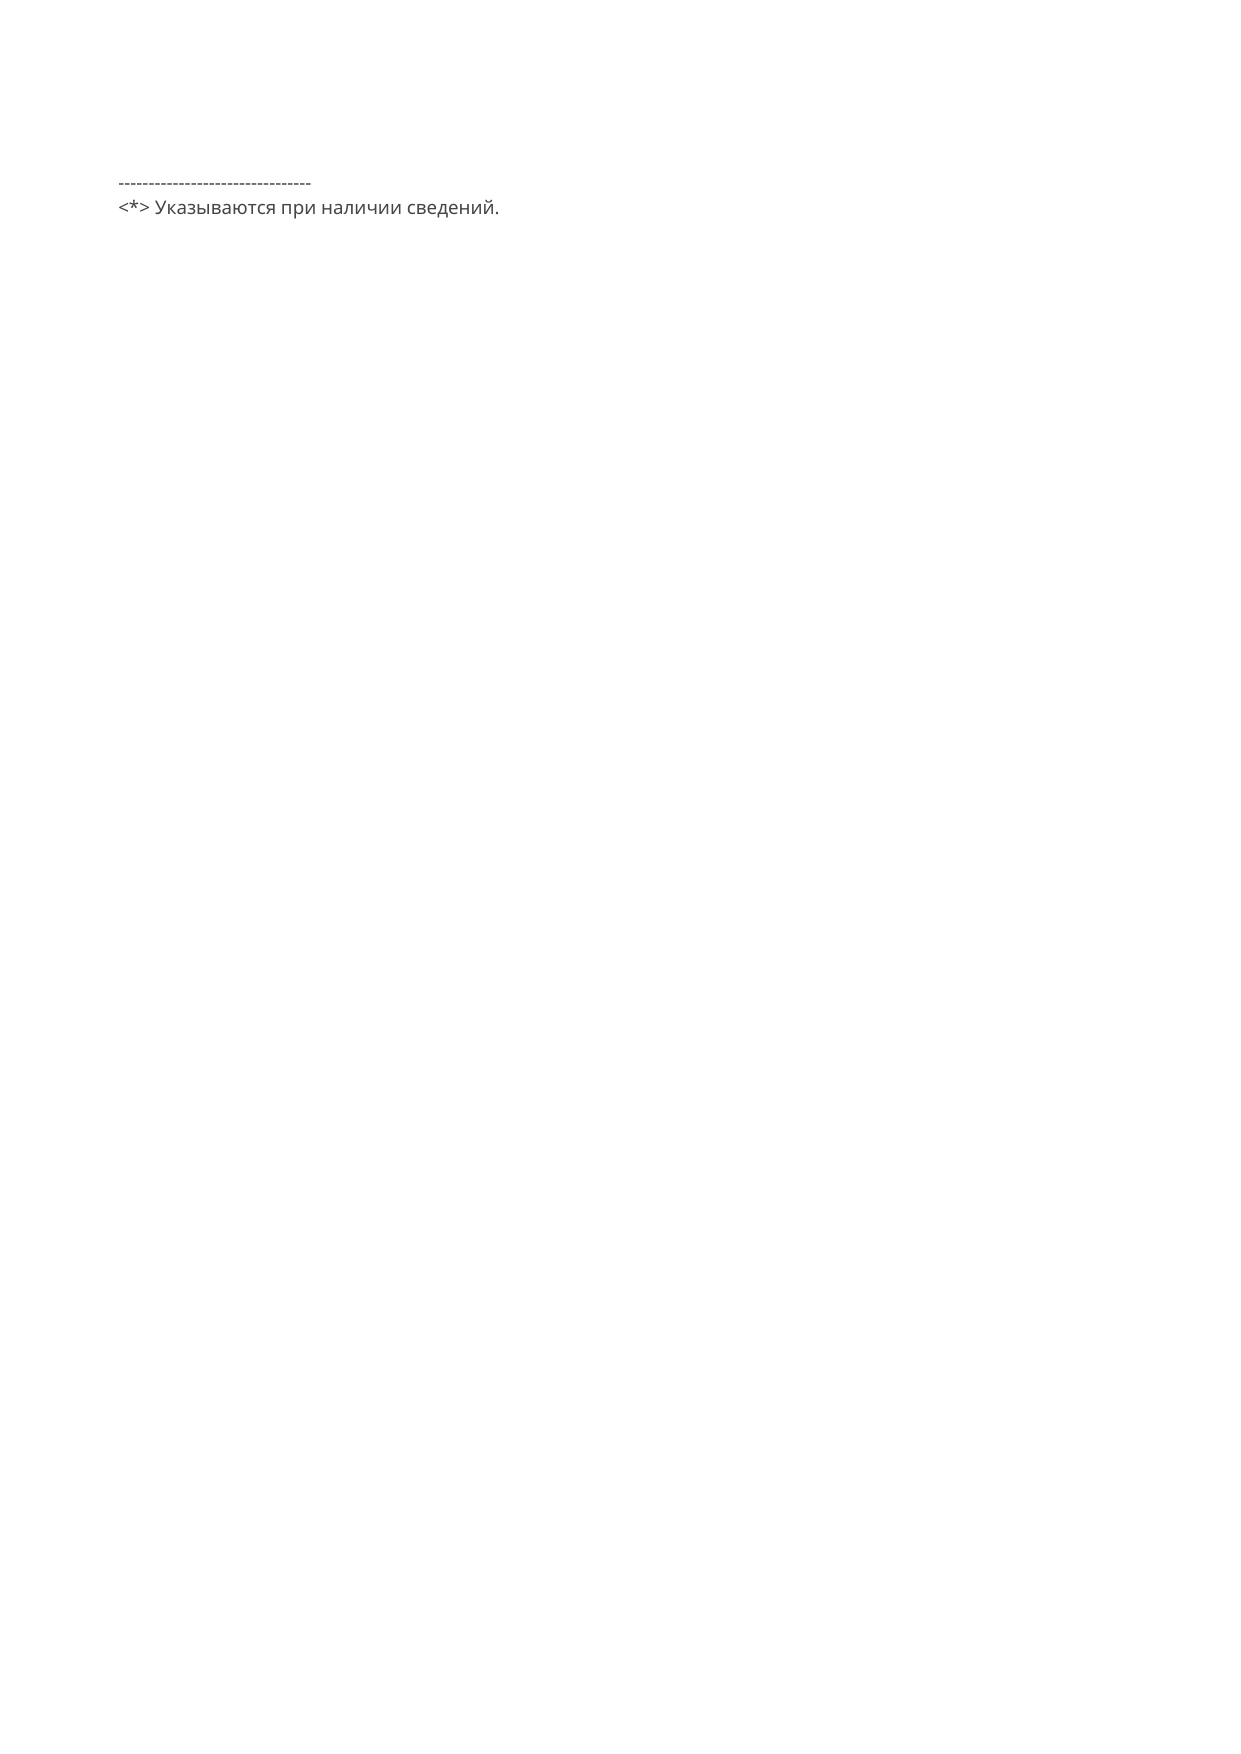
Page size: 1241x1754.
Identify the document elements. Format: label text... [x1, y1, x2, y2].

text <*> Указываются при наличии сведений. [118, 195, 1181, 220]
text -------------------------------- [118, 169, 1181, 195]
